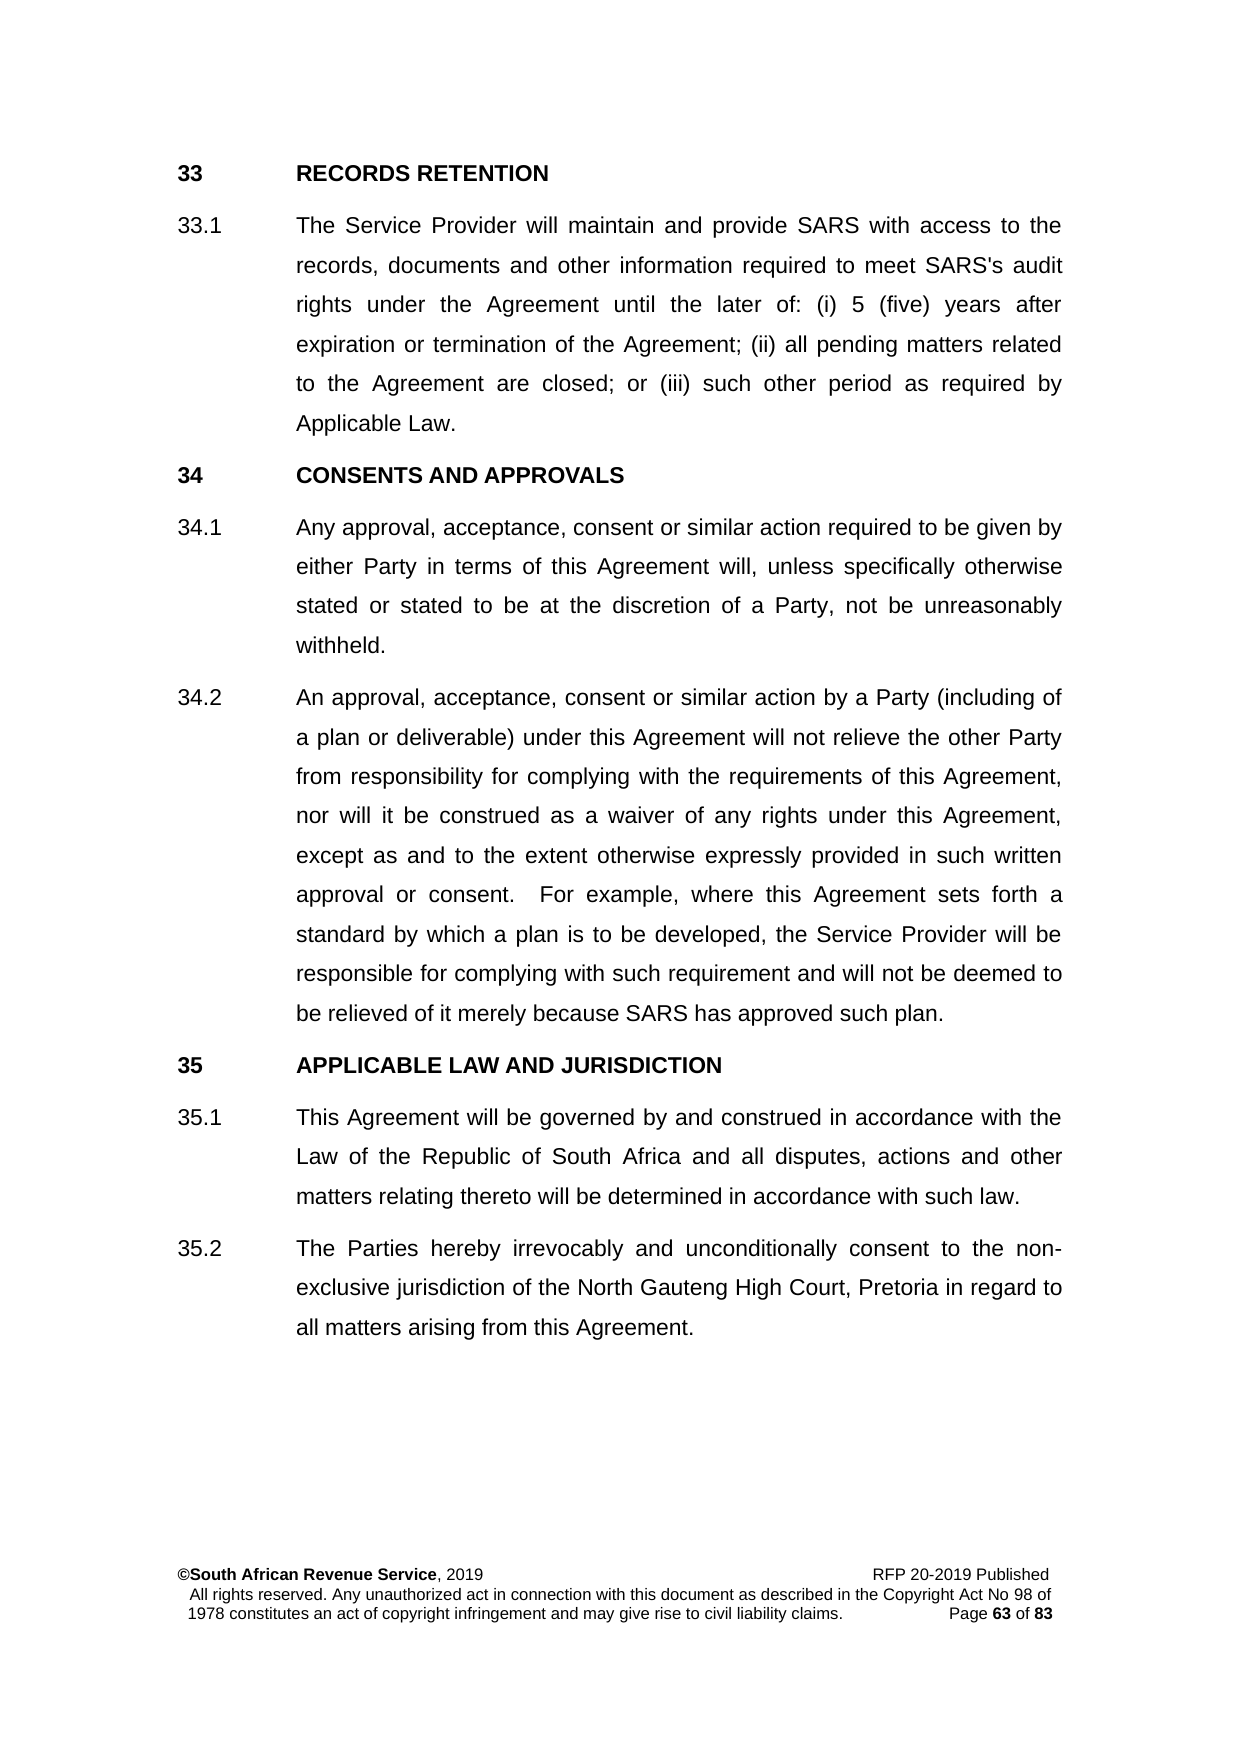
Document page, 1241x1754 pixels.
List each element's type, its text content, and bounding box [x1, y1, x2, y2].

subtitle Consents and Approvals [177, 462, 1063, 488]
subtitle Any approval, acceptance, consent or similar action required to be given by either Party in terms of this Agreement will, unless specifically otherwise stated or stated to be at the discretion of a Party, not be unreasonably withheld. [177, 513, 1063, 658]
subtitle This Agreement will be governed by and construed in accordance with the Law of the Republic of South Africa and all disputes, actions and other matters relating thereto will be determined in accordance with such law. [177, 1104, 1063, 1209]
subtitle The Service Provider will maintain and provide SARS with access to the records, documents and other information required to meet SARS's audit rights under the Agreement until the later of: (i) 5 (five) years after expiration or termination of the Agreement; (ii) all pending matters related to the Agreement are closed; or (iii) such other period as required by Applicable Law. [177, 212, 1063, 436]
subtitle Records Retention [177, 160, 1063, 187]
subtitle The Parties hereby irrevocably and unconditionally consent to the non-exclusive jurisdiction of the North Gauteng High Court, Pretoria in regard to all matters arising from this Agreement. [177, 1235, 1063, 1340]
subtitle Applicable Law and Jurisdiction [177, 1052, 1063, 1078]
subtitle An approval, acceptance, consent or similar action by a Party (including of a plan or deliverable) under this Agreement will not relieve the other Party from responsibility for complying with the requirements of this Agreement, nor will it be construed as a waiver of any rights under this Agreement, except as and to the extent otherwise expressly provided in such written approval or consent. For example, where this Agreement sets forth a standard by which a plan is to be developed, the Service Provider will be responsible for complying with such requirement and will not be deemed to be relieved of it merely because SARS has approved such plan. [177, 684, 1063, 1026]
